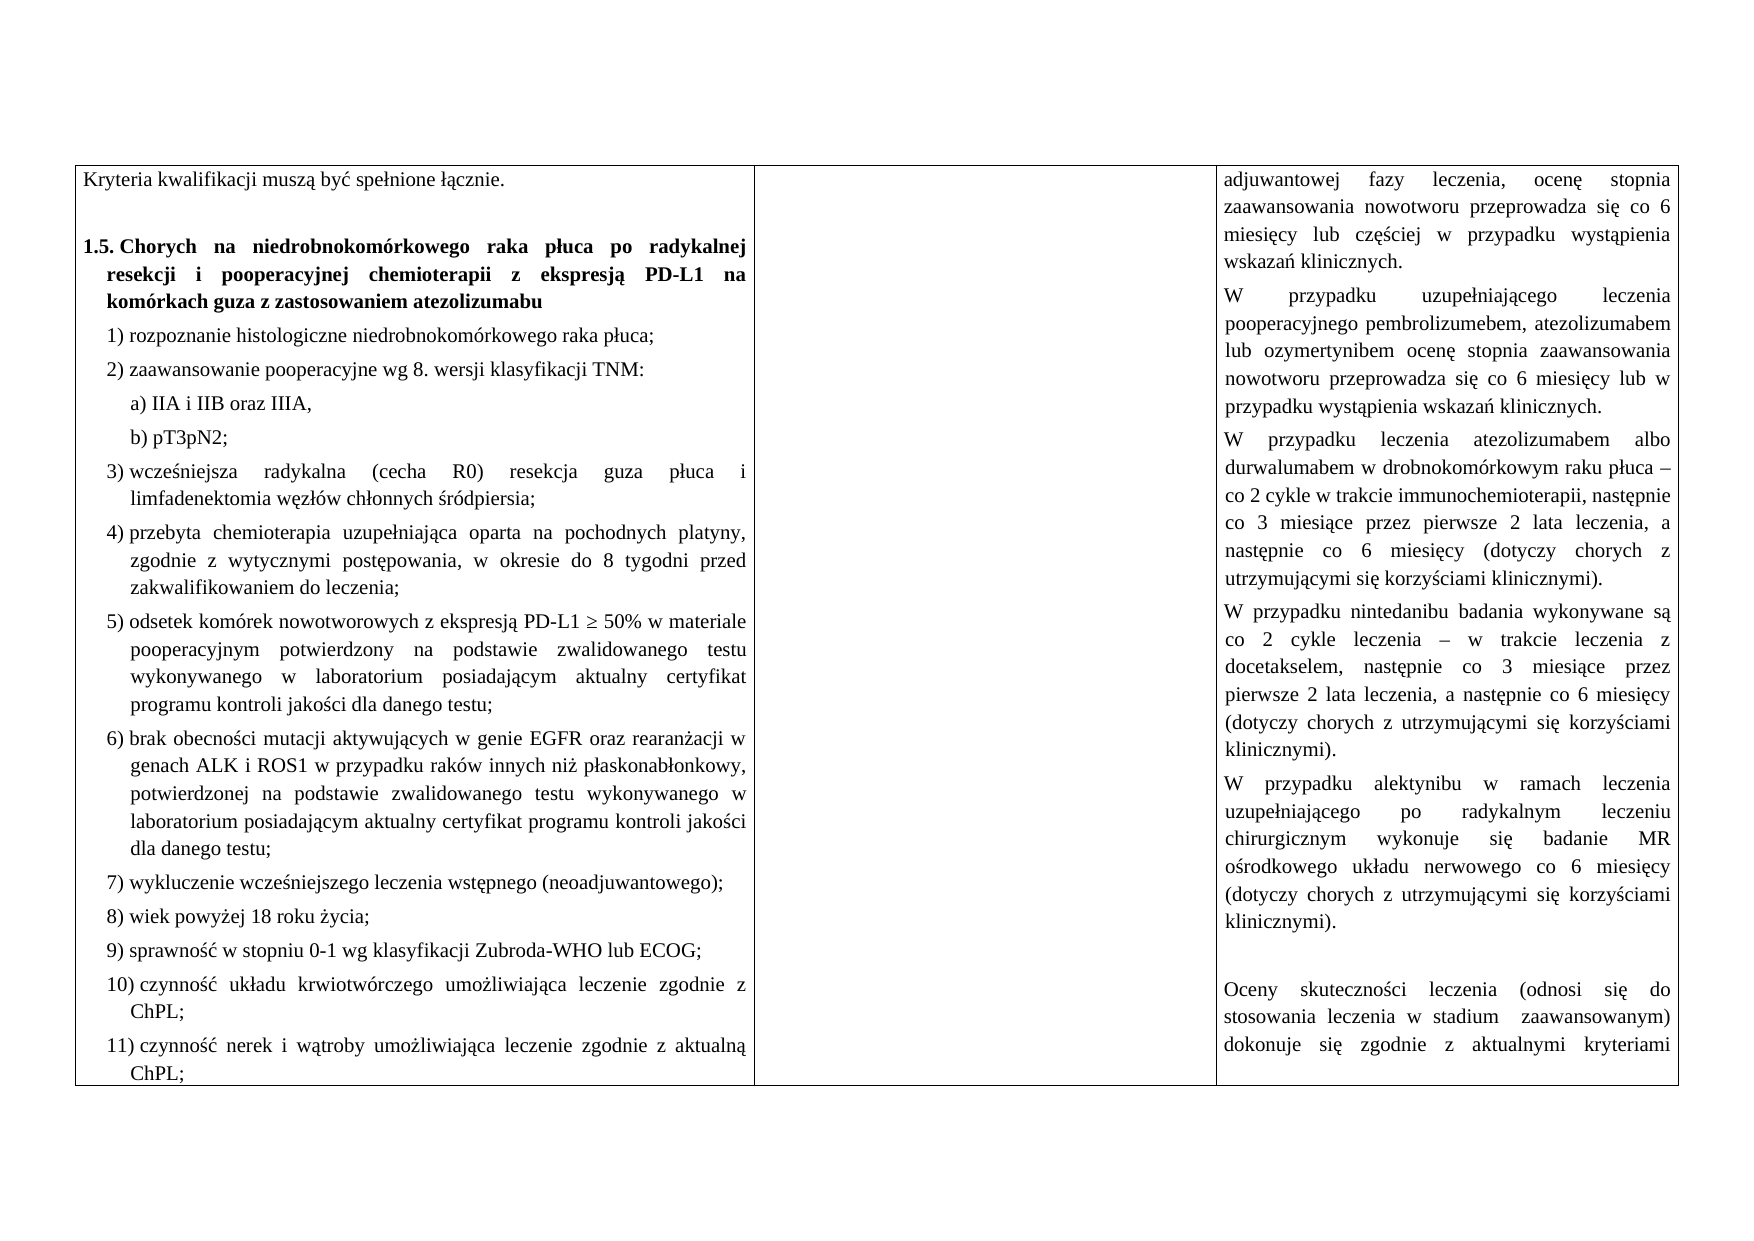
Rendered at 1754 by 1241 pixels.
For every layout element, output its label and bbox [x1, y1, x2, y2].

table_cell [1217, 166, 1678, 1085]
table_cell [755, 166, 1216, 1085]
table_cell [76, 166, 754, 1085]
